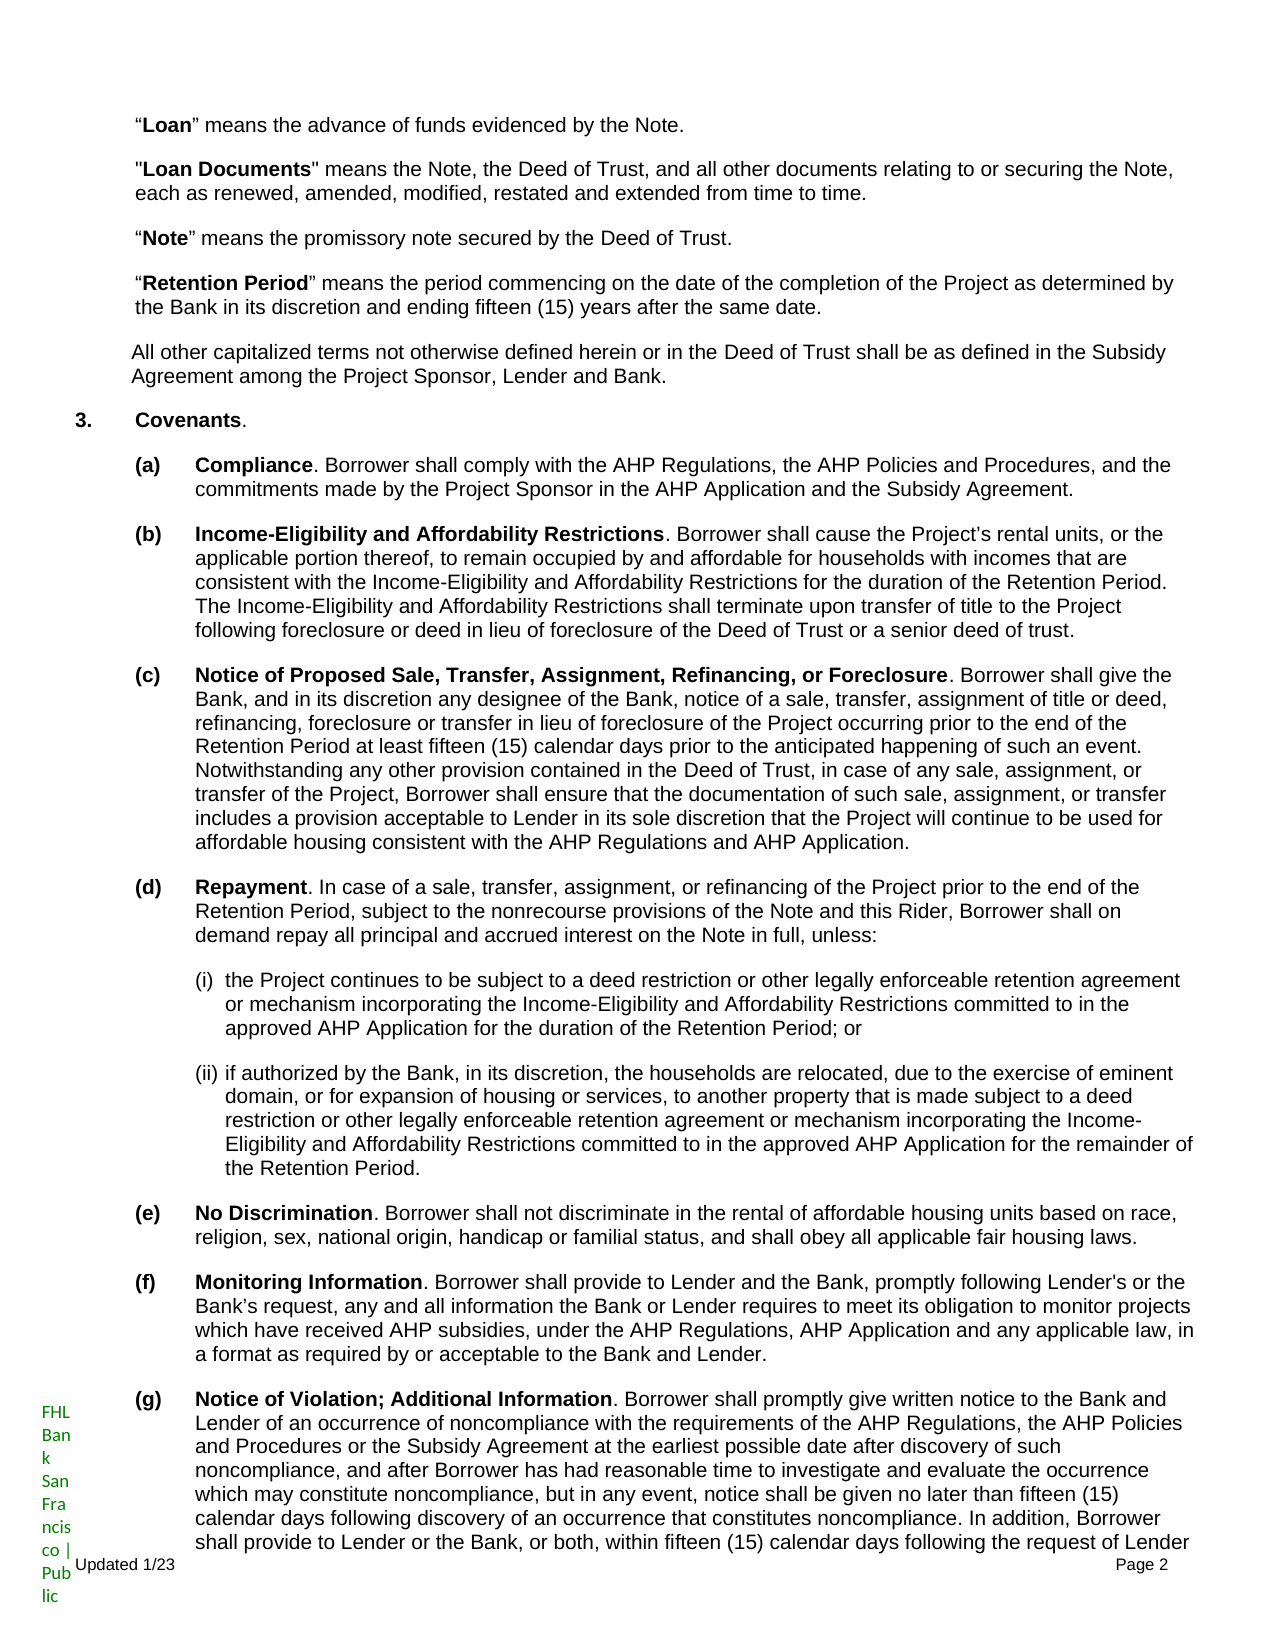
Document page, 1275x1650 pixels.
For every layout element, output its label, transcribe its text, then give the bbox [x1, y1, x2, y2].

list Compliance. Borrower shall comply with the AHP Regulations, the AHP Policies and Procedures, and the commitments made by the Project Sponsor in the AHP Application and the Subsidy Agreement. [135, 453, 1200, 501]
list Monitoring Information. Borrower shall provide to Lender and the Bank, promptly following Lender's or the Bank’s request, any and all information the Bank or Lender requires to meet its obligation to monitor projects which have received AHP subsidies, under the AHP Regulations, AHP Application and any applicable law, in a format as required by or acceptable to the Bank and Lender. [135, 1270, 1200, 1366]
list Repayment. In case of a sale, transfer, assignment, or refinancing of the Project prior to the end of the Retention Period, subject to the nonrecourse provisions of the Note and this Rider, Borrower shall on demand repay all principal and accrued interest on the Note in full, unless: [135, 875, 1200, 947]
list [135, 1386, 1200, 1554]
text “Note” means the promissory note secured by the Deed of Trust. [135, 226, 1200, 250]
list Covenants. [75, 408, 1200, 432]
text "Loan Documents" means the Note, the Deed of Trust, and all other documents relating to or securing the Note, each as renewed, amended, modified, restated and extended from time to time. [135, 157, 1200, 205]
list the Project continues to be subject to a deed restriction or other legally enforceable retention agreement or mechanism incorporating the Income-Eligibility and Affordability Restrictions committed to in the approved AHP Application for the duration of the Retention Period; or [195, 968, 1200, 1039]
list Income-Eligibility and Affordability Restrictions. Borrower shall cause the Project’s rental units, or the applicable portion thereof, to remain occupied by and affordable for households with incomes that are consistent with the Income-Eligibility and Affordability Restrictions for the duration of the Retention Period. The Income-Eligibility and Affordability Restrictions shall terminate upon transfer of title to the Project following foreclosure or deed in lieu of foreclosure of the Deed of Trust or a senior deed of trust. [135, 522, 1200, 642]
text All other capitalized terms not otherwise defined herein or in the Deed of Trust shall be as defined in the Subsidy Agreement among the Project Sponsor, Lender and Bank. [131, 339, 1200, 387]
list if authorized by the Bank, in its discretion, the households are relocated, due to the exercise of eminent domain, or for expansion of housing or services, to another property that is made subject to a deed restriction or other legally enforceable retention agreement or mechanism incorporating the Income-Eligibility and Affordability Restrictions committed to in the approved AHP Application for the remainder of the Retention Period. [195, 1060, 1200, 1180]
text “Loan” means the advance of funds evidenced by the Note. [135, 112, 1200, 136]
list No Discrimination. Borrower shall not discriminate in the rental of affordable housing units based on race, religion, sex, national origin, handicap or familial status, and shall obey all applicable fair housing laws. [135, 1201, 1200, 1249]
list Notice of Proposed Sale, Transfer, Assignment, Refinancing, or Foreclosure. Borrower shall give the Bank, and in its discretion any designee of the Bank, notice of a sale, transfer, assignment of title or deed, refinancing, foreclosure or transfer in lieu of foreclosure of the Project occurring prior to the end of the Retention Period at least fifteen (15) calendar days prior to the anticipated happening of such an event. Notwithstanding any other provision contained in the Deed of Trust, in case of any sale, assignment, or transfer of the Project, Borrower shall ensure that the documentation of such sale, assignment, or transfer includes a provision acceptable to Lender in its sole discretion that the Project will continue to be used for affordable housing consistent with the AHP Regulations and AHP Application. [135, 662, 1200, 854]
text “Retention Period” means the period commencing on the date of the completion of the Project as determined by the Bank in its discretion and ending fifteen (15) years after the same date. [135, 271, 1200, 319]
